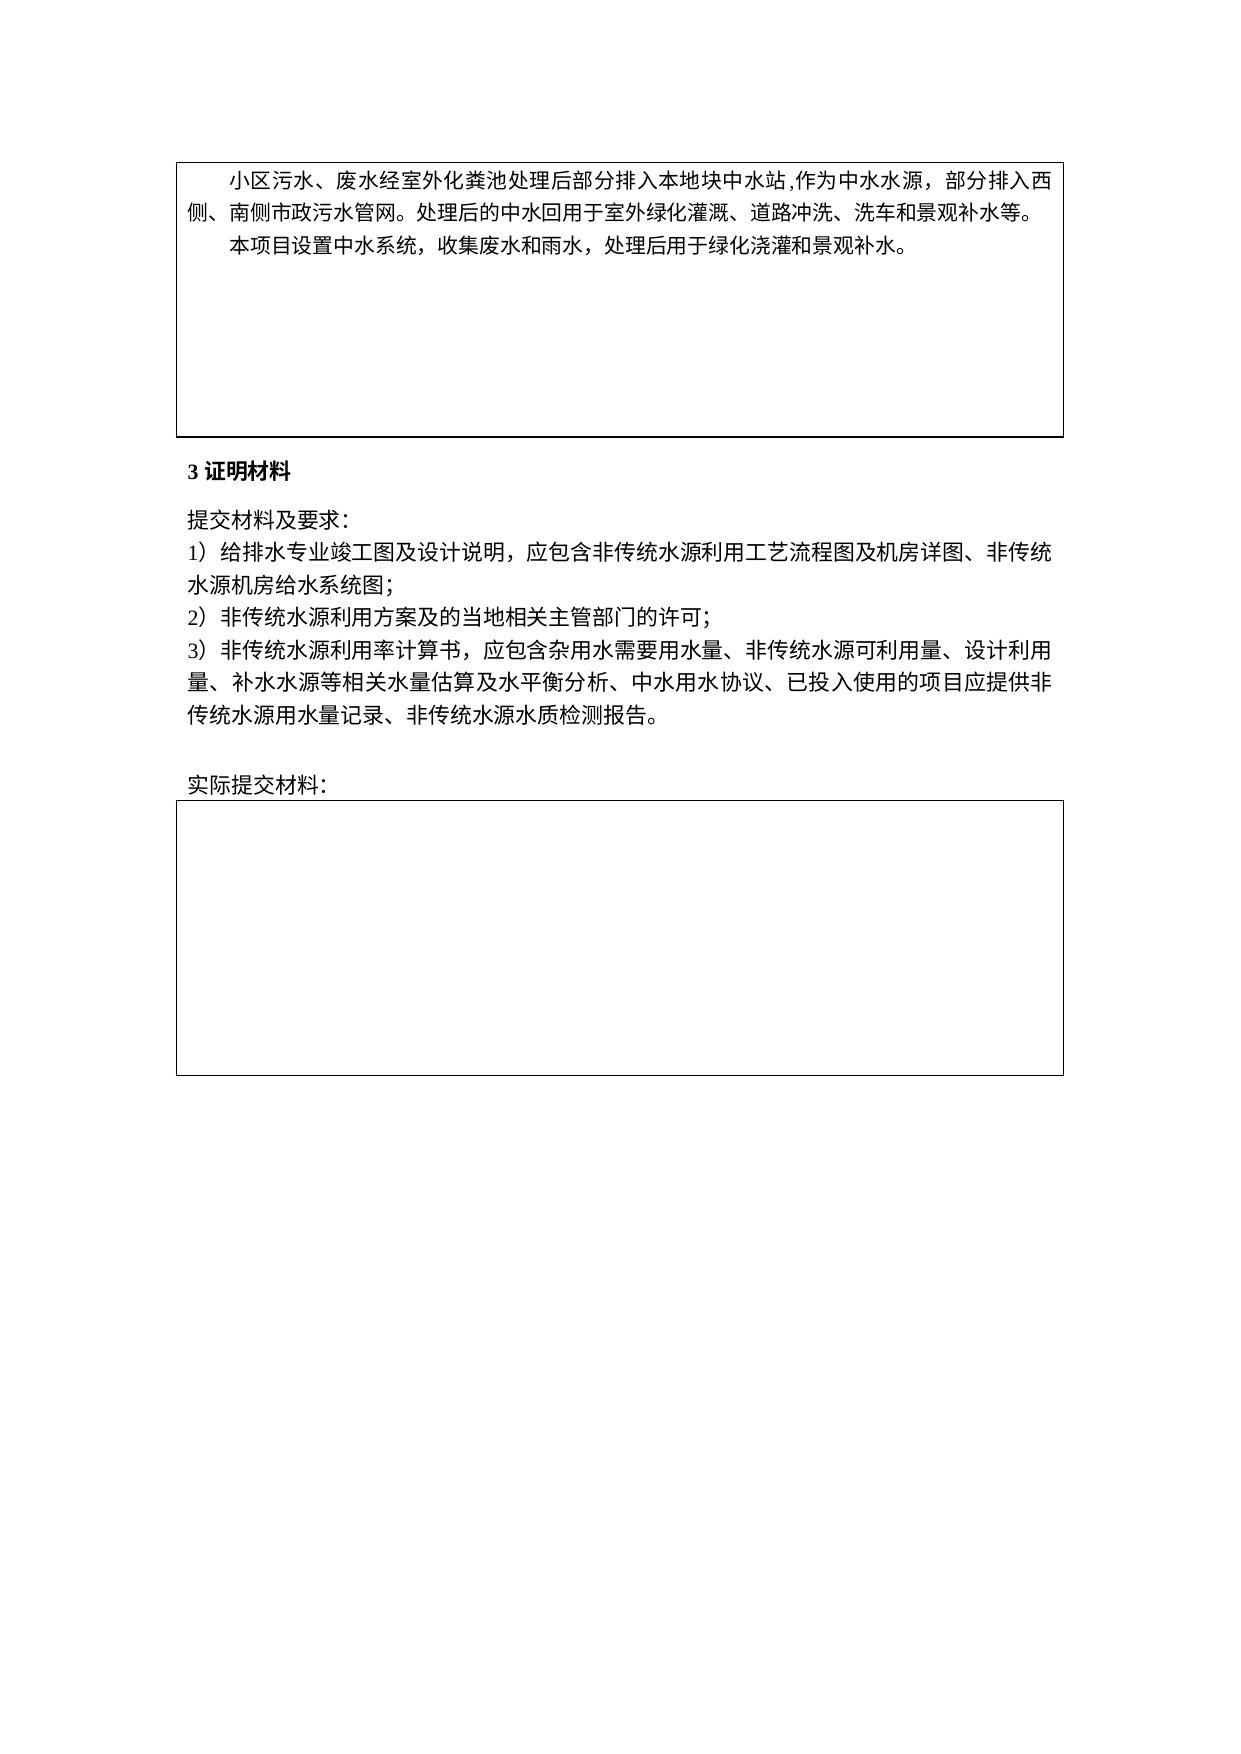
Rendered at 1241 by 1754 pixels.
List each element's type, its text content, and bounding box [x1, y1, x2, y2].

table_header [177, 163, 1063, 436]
text 3 证明材料 [187, 454, 1053, 486]
text 2）非传统水源利用方案及的当地相关主管部门的许可； [187, 600, 1053, 632]
text 提交材料及要求： [187, 502, 1053, 535]
text 实际提交材料： [187, 768, 1053, 800]
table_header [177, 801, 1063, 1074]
text 1）给排水专业竣工图及设计说明，应包含非传统水源利用工艺流程图及机房详图、非传统水源机房给水系统图； [187, 535, 1053, 600]
text 3）非传统水源利用率计算书，应包含杂用水需要用水量、非传统水源可利用量、设计利用量、补水水源等相关水量估算及水平衡分析、中水用水协议、已投入使用的项目应提供非传统水源用水量记录、非传统水源水质检测报告。 [187, 632, 1053, 730]
